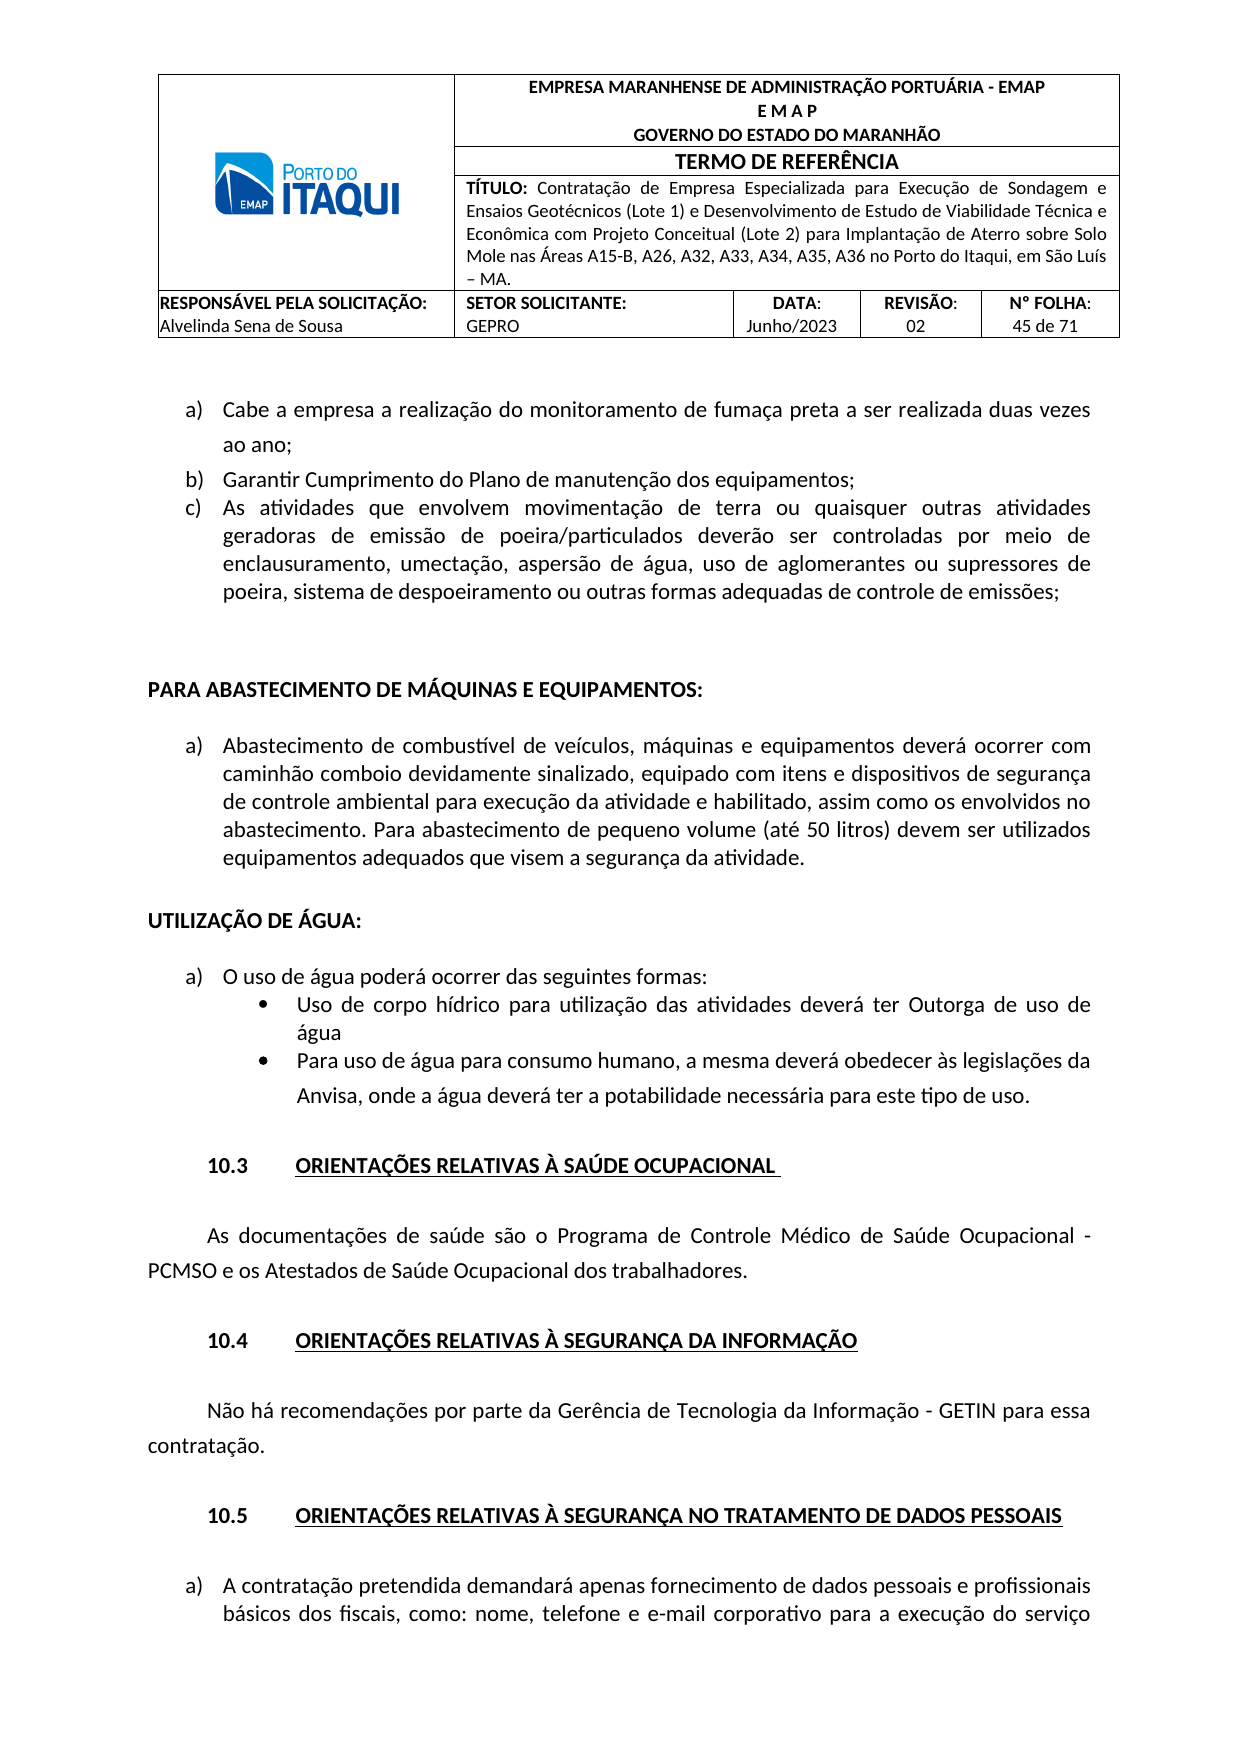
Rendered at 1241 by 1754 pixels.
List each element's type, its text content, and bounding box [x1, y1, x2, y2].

text Não há recomendações por parte da Gerência de Tecnologia da Informação - GETIN para essa contratação. [148, 1396, 1092, 1459]
text As documentações de saúde são o Programa de Controle Médico de Saúde Ocupacional - PCMSO e os Atestados de Saúde Ocupacional dos trabalhadores. [148, 1221, 1092, 1284]
list Cabe a empresa a realização do monitoramento de fumaça preta a ser realizada duas vezes ao ano; [185, 395, 1092, 458]
text UTILIZAÇÃO DE ÁGUA: [148, 906, 1092, 934]
list Abastecimento de combustível de veículos, máquinas e equipamentos deverá ocorrer com caminhão comboio devidamente sinalizado, equipado com itens e dispositivos de segurança de controle ambiental para execução da atividade e habilitado, assim como os envolvidos no abastecimento. Para abastecimento de pequeno volume (até 50 litros) devem ser utilizados equipamentos adequados que visem a segurança da atividade. [185, 731, 1092, 871]
list As atividades que envolvem movimentação de terra ou quaisquer outras atividades geradoras de emissão de poeira/particulados deverão ser controladas por meio de enclausuramento, umectação, aspersão de água, uso de aglomerantes ou supressores de poeira, sistema de despoeiramento ou outras formas adequadas de controle de emissões; [185, 493, 1092, 605]
list ORIENTAÇÕES RELATIVAS À SEGURANÇA DA INFORMAÇÃO [207, 1326, 1092, 1354]
text PARA ABASTECIMENTO DE MÁQUINAS E EQUIPAMENTOS: [148, 675, 1092, 703]
list ORIENTAÇÕES RELATIVAS À SAÚDE OCUPACIONAL [207, 1151, 1092, 1179]
list Garantir Cumprimento do Plano de manutenção dos equipamentos; [185, 465, 1092, 493]
list Para uso de água para consumo humano, a mesma deverá obedecer às legislações da Anvisa, onde a água deverá ter a potabilidade necessária para este tipo de uso. [259, 1046, 1092, 1109]
list Uso de corpo hídrico para utilização das atividades deverá ter Outorga de uso de água [259, 990, 1092, 1046]
picture [209, 144, 405, 221]
list O uso de água poderá ocorrer das seguintes formas: [185, 962, 1092, 990]
list ORIENTAÇÕES RELATIVAS À SEGURANÇA NO TRATAMENTO DE DADOS PESSOAIS [207, 1501, 1092, 1529]
